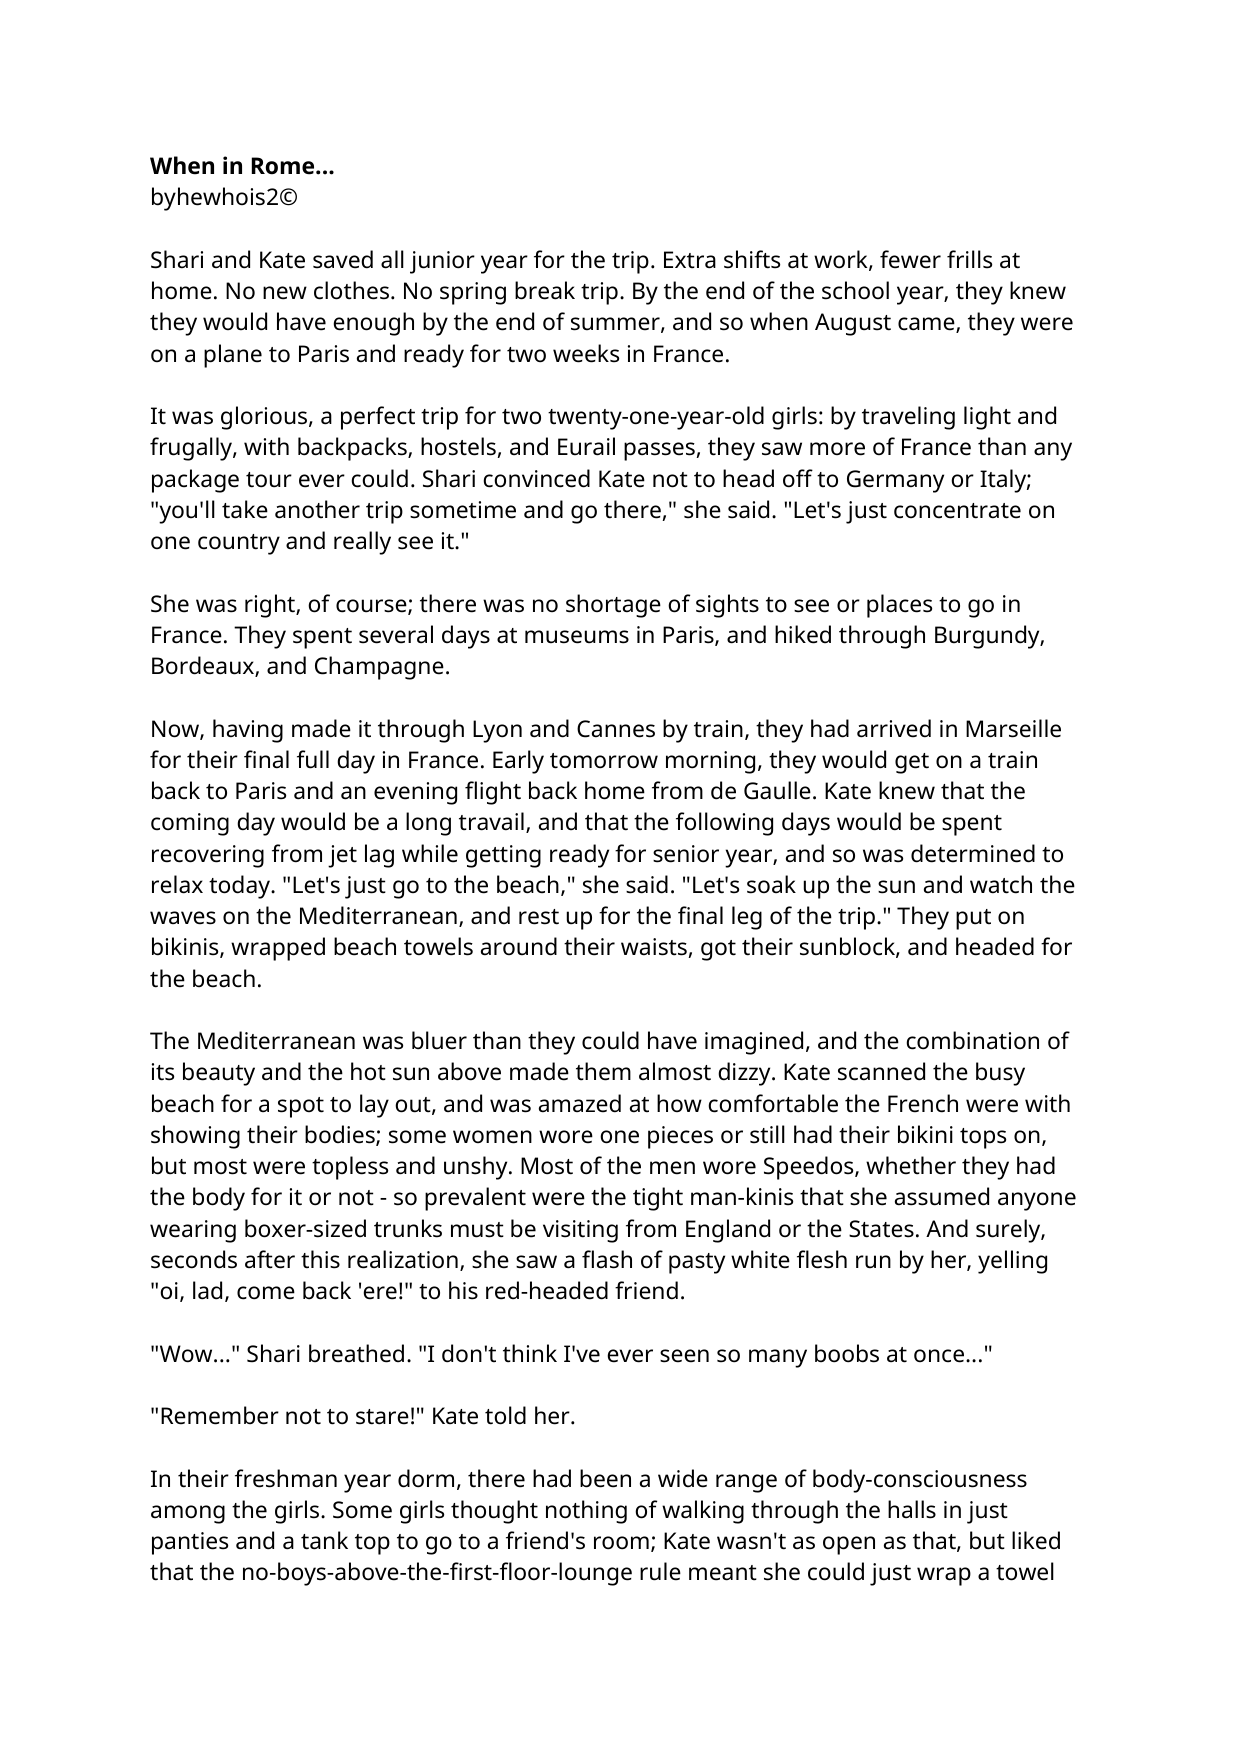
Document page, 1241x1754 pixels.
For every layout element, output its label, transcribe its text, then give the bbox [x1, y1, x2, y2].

text When in Rome... [150, 150, 1090, 181]
text byhewhois2© [150, 181, 1090, 212]
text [150, 244, 1090, 1587]
